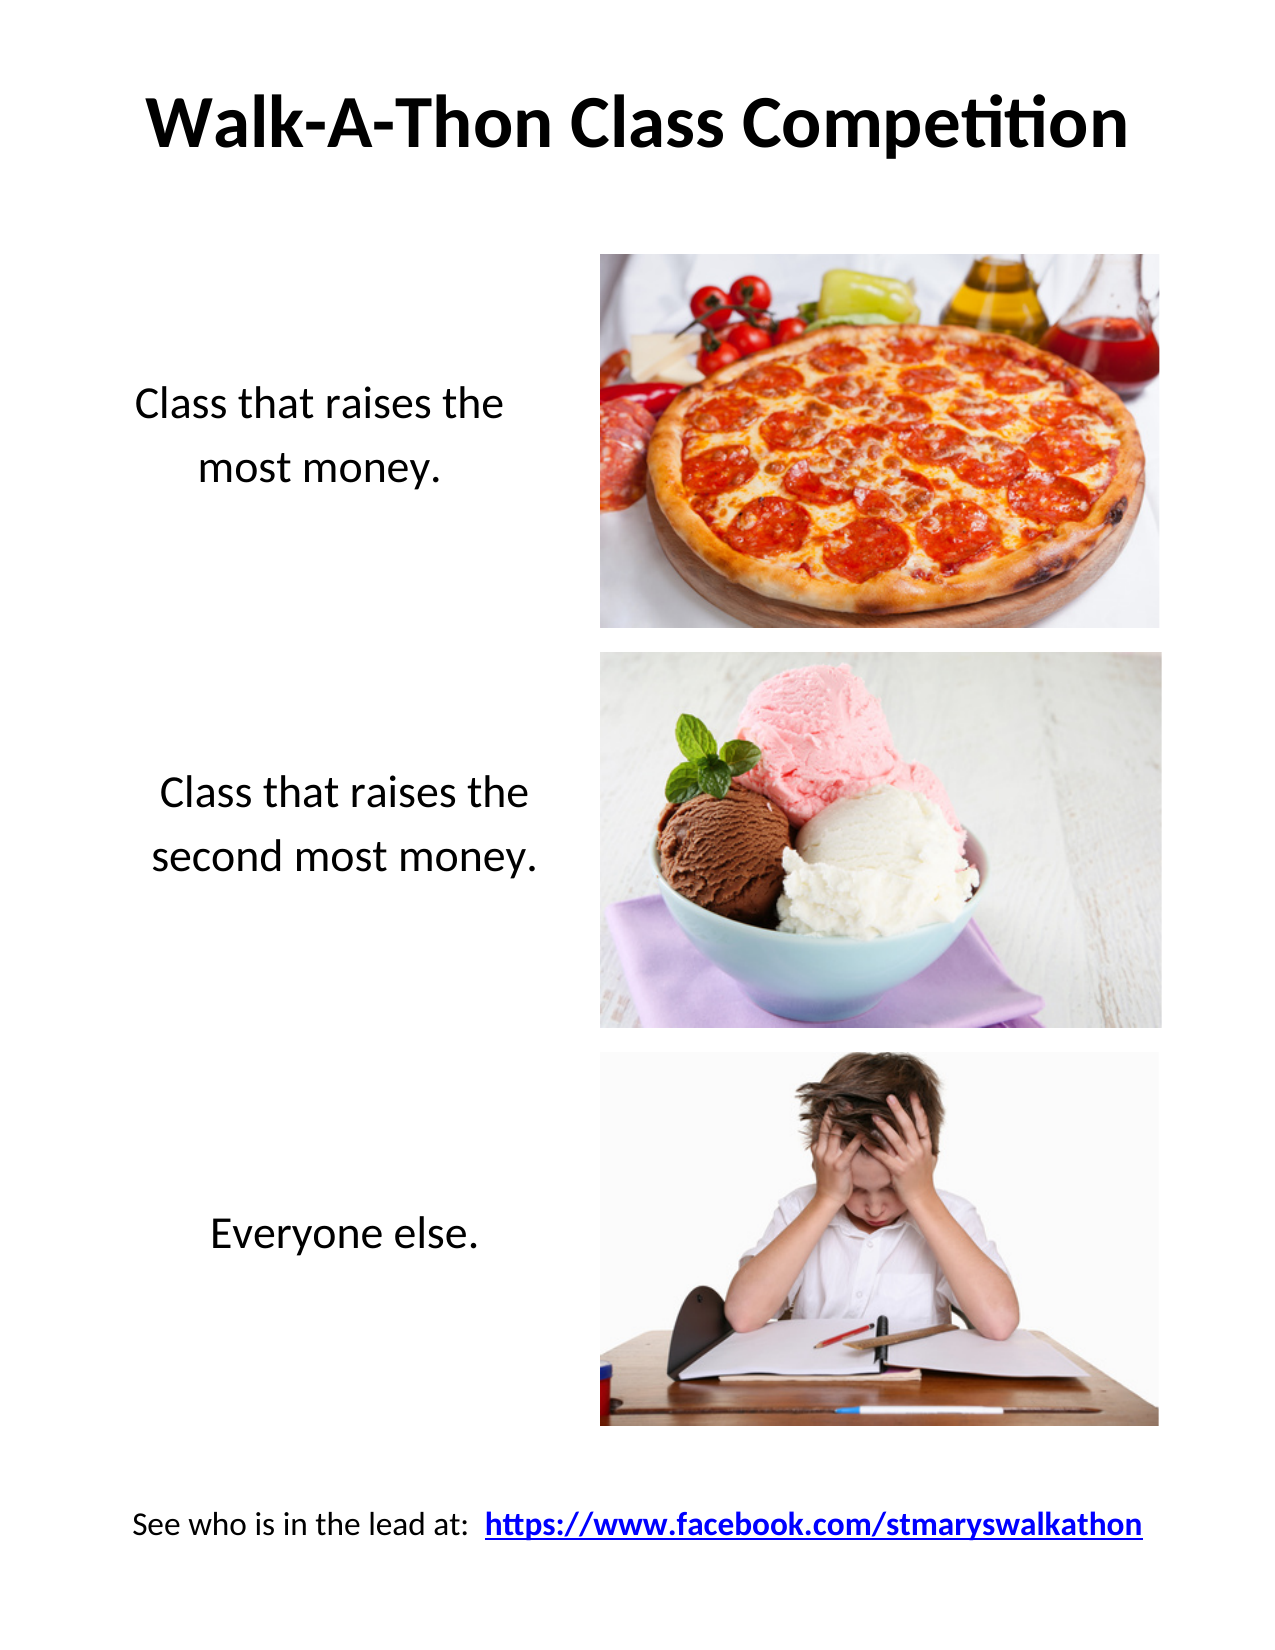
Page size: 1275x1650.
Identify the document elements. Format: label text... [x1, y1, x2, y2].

picture [600, 254, 1160, 628]
text Walk-A-Thon Class Competition [75, 75, 1200, 167]
picture [600, 652, 1162, 1028]
text See who is in the lead at: https://www.facebook.com/stmaryswalkathon [75, 1503, 1200, 1544]
picture [600, 1052, 1159, 1426]
